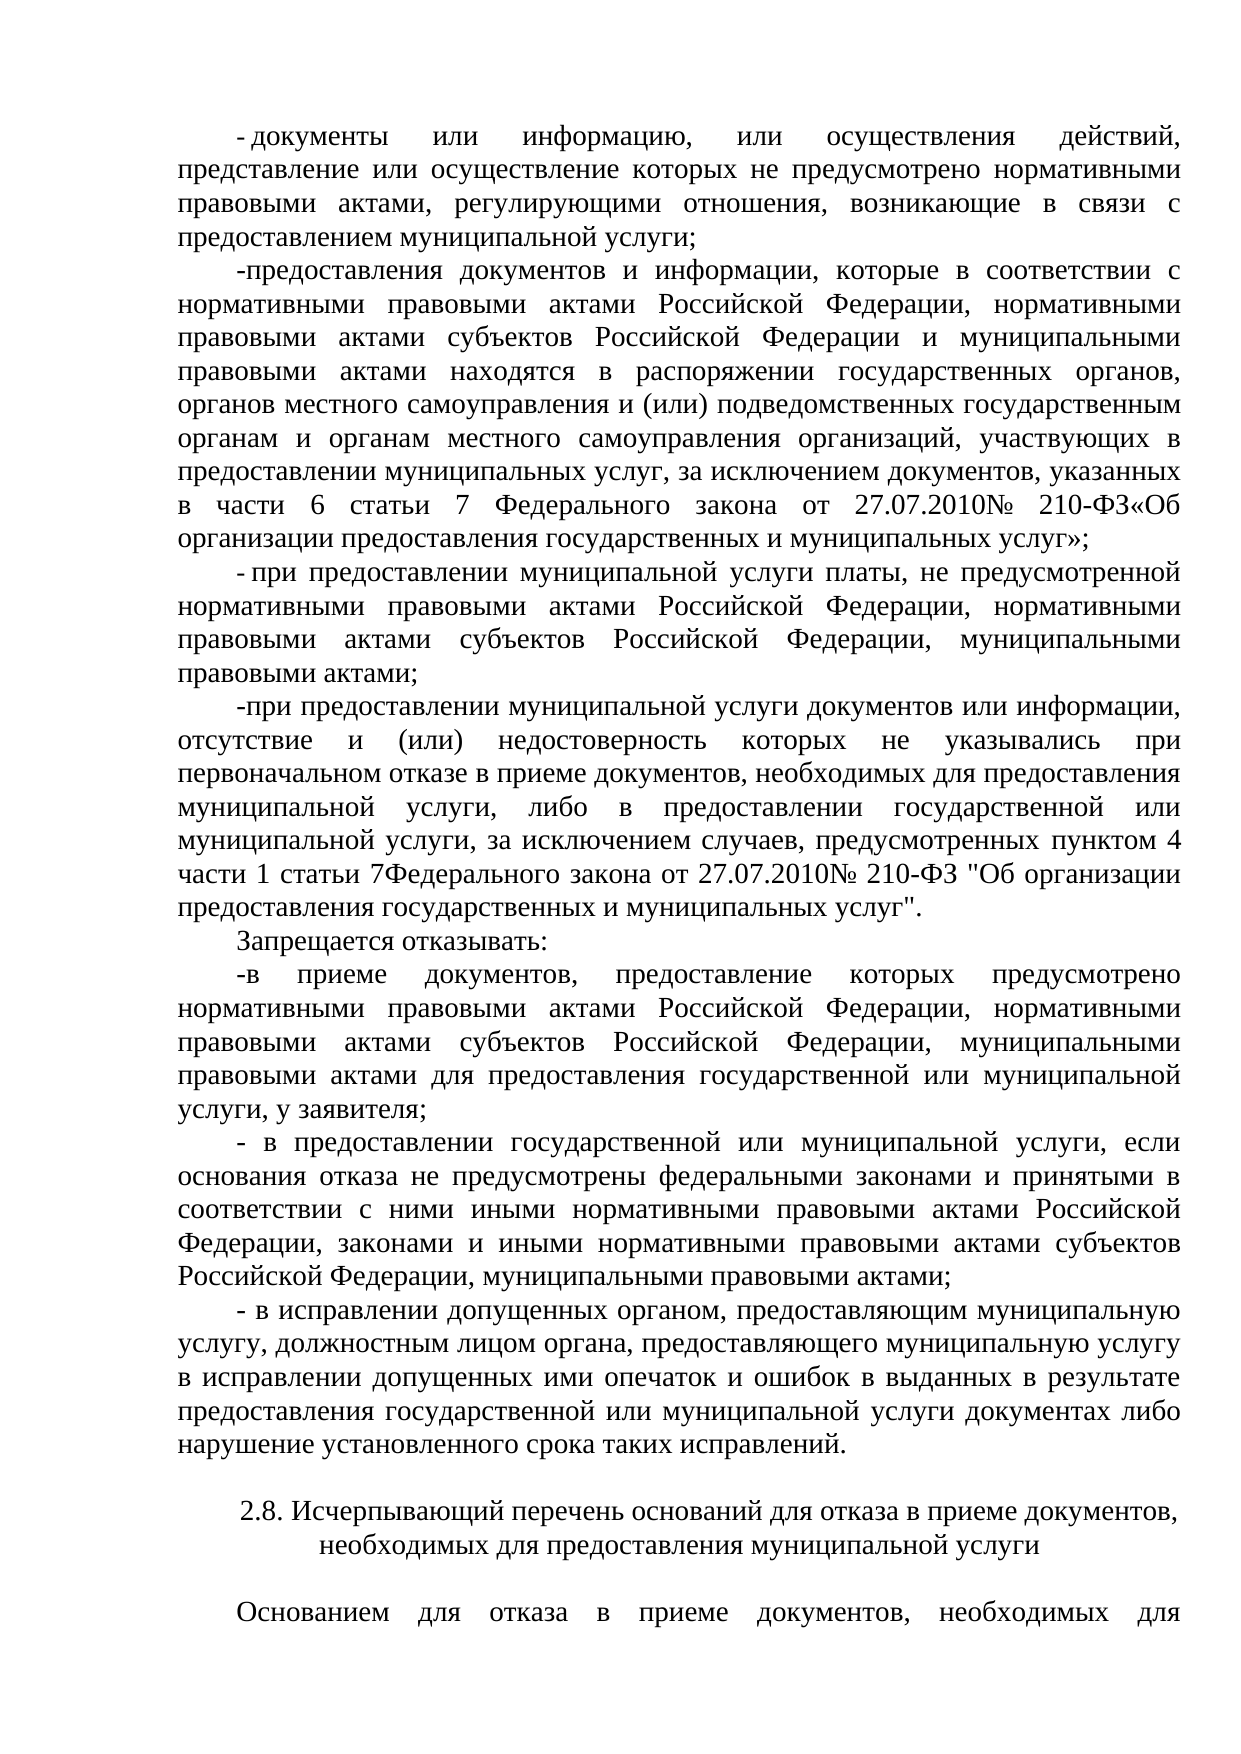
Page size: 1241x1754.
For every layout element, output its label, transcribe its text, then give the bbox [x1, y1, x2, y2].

text - в исправлении допущенных органом, предоставляющим муниципальную услугу, должностным лицом органа, предоставляющего муниципальную услугу в исправлении допущенных ими опечаток и ошибок в выданных в результате предоставления государственной или муниципальной услуги документах либо нарушение установленного срока таких исправлений. [177, 1292, 1182, 1460]
text -при предоставлении муниципальной услуги документов или информации, отсутствие и (или) недостоверность которых не указывались при первоначальном отказе в приеме документов, необходимых для предоставления муниципальной услуги, либо в предоставлении государственной или муниципальной услуги, за исключением случаев, предусмотренных пунктом 4 части 1 статьи 7Федерального закона от 27.07.2010№ 210-ФЗ "Об организации предоставления государственных и муниципальных услуг". [177, 688, 1182, 923]
list при предоставлении муниципальной услуги платы, не предусмотренной нормативными правовыми актами Российской Федерации, нормативными правовыми актами субъектов Российской Федерации, муниципальными правовыми актами; [177, 554, 1182, 688]
list документы или информацию, или осуществления действий, представление или осуществление которых не предусмотрено нормативными правовыми актами, регулирующими отношения, возникающие в связи с предоставлением муниципальной услуги; [177, 118, 1182, 252]
text -в приеме документов, предоставление которых предусмотрено нормативными правовыми актами Российской Федерации, нормативными правовыми актами субъектов Российской Федерации, муниципальными правовыми актами для предоставления государственной или муниципальной услуги, у заявителя; [177, 957, 1182, 1124]
list Исчерпывающий перечень оснований для отказа в приеме документов, необходимых для предоставления муниципальной услуги [177, 1493, 1182, 1560]
text - в предоставлении государственной или муниципальной услуги, если основания отказа не предусмотрены федеральными законами и принятыми в соответствии с ними иными нормативными правовыми актами Российской Федерации, законами и иными нормативными правовыми актами субъектов Российской Федерации, муниципальными правовыми актами; [177, 1124, 1182, 1292]
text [177, 1594, 1182, 1627]
text -предоставления документов и информации, которые в соответствии с нормативными правовыми актами Российской Федерации, нормативными правовыми актами субъектов Российской Федерации и муниципальными правовыми актами находятся в распоряжении государственных органов, органов местного самоуправления и (или) подведомственных государственным органам и органам местного самоуправления организаций, участвующих в предоставлении муниципальных услуг, за исключением документов, указанных в части 6 статьи 7 Федерального закона от 27.07.2010№ 210-ФЗ«Об организации предоставления государственных и муниципальных услуг»; [177, 252, 1182, 554]
text Запрещается отказывать: [177, 923, 1182, 957]
